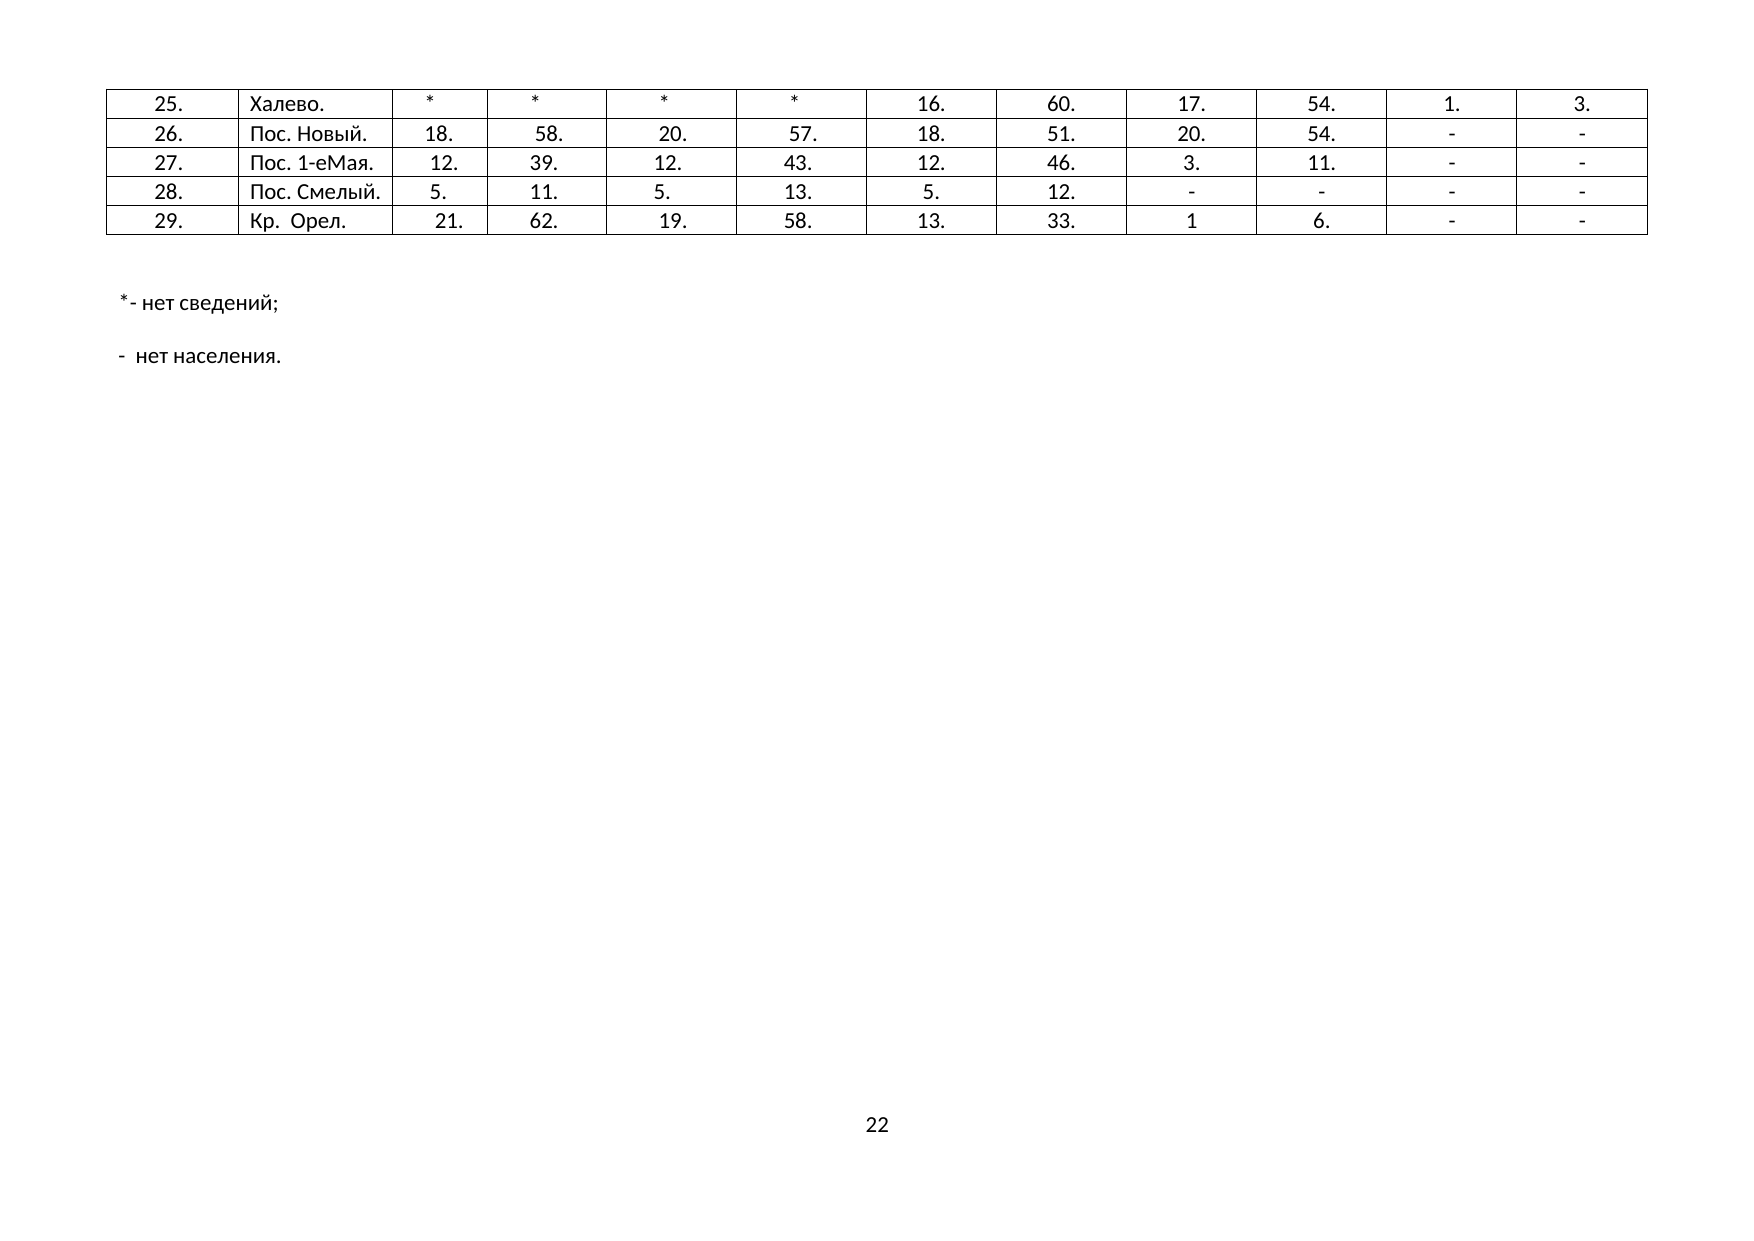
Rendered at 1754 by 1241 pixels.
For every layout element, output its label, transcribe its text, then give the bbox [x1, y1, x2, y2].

table_cell 1 [1127, 206, 1256, 234]
table_cell 28. [107, 177, 238, 205]
text - нет населения. [118, 341, 1636, 369]
table_cell 26. [107, 119, 238, 147]
table_cell 6. [1257, 206, 1386, 234]
table_cell - [1257, 177, 1386, 205]
table_cell - [1127, 177, 1256, 205]
table_cell 12. [867, 148, 996, 176]
table_cell 18. [393, 119, 487, 147]
table_cell 58. [488, 119, 606, 147]
table_cell Пос. Новый. [239, 119, 392, 147]
table_cell 12. [997, 177, 1126, 205]
table_cell * [737, 90, 866, 118]
table_cell - [1517, 119, 1647, 147]
table_cell - [1517, 148, 1647, 176]
table_cell * [488, 90, 606, 118]
table_cell 3. [1517, 90, 1647, 118]
table_cell 20. [1127, 119, 1256, 147]
table_cell 46. [997, 148, 1126, 176]
table_cell 57. [737, 119, 866, 147]
table_cell 13. [737, 177, 866, 205]
table_cell 12. [607, 148, 736, 176]
table_cell 54. [1257, 119, 1386, 147]
table_cell 11. [1257, 148, 1386, 176]
table_cell - [1387, 206, 1516, 234]
table_cell 5. [607, 177, 736, 205]
table_cell 3. [1127, 148, 1256, 176]
table_cell 11. [488, 177, 606, 205]
table_cell 13. [867, 206, 996, 234]
table_cell 18. [867, 119, 996, 147]
table_cell 20. [607, 119, 736, 147]
table_cell Пос. Смелый. [239, 177, 392, 205]
table_cell 51. [997, 119, 1126, 147]
table_cell * [393, 90, 487, 118]
table_cell Халево. [239, 90, 392, 118]
table_cell 1. [1387, 90, 1516, 118]
table_cell 5. [393, 177, 487, 205]
table_cell * [607, 90, 736, 118]
table_cell 19. [607, 206, 736, 234]
table_cell - [1517, 177, 1647, 205]
text *- нет сведений; [118, 288, 1636, 316]
table_cell 17. [1127, 90, 1256, 118]
table_cell 58. [737, 206, 866, 234]
table_cell - [1387, 177, 1516, 205]
table_cell 21. [393, 206, 487, 234]
table_cell 43. [737, 148, 866, 176]
table_cell 54. [1257, 90, 1386, 118]
table_cell 16. [867, 90, 996, 118]
table_cell - [1387, 119, 1516, 147]
table_cell 27. [107, 148, 238, 176]
table_cell Пос. 1-еМая. [239, 148, 392, 176]
table_cell - [1387, 148, 1516, 176]
table_cell 39. [488, 148, 606, 176]
table_cell 29. [107, 206, 238, 234]
table_cell 5. [867, 177, 996, 205]
table_cell 25. [107, 90, 238, 118]
table_cell - [1517, 206, 1647, 234]
table_cell 62. [488, 206, 606, 234]
table_cell 33. [997, 206, 1126, 234]
table_cell 12. [393, 148, 487, 176]
table_cell Кр. Орел. [239, 206, 392, 234]
table_cell 60. [997, 90, 1126, 118]
